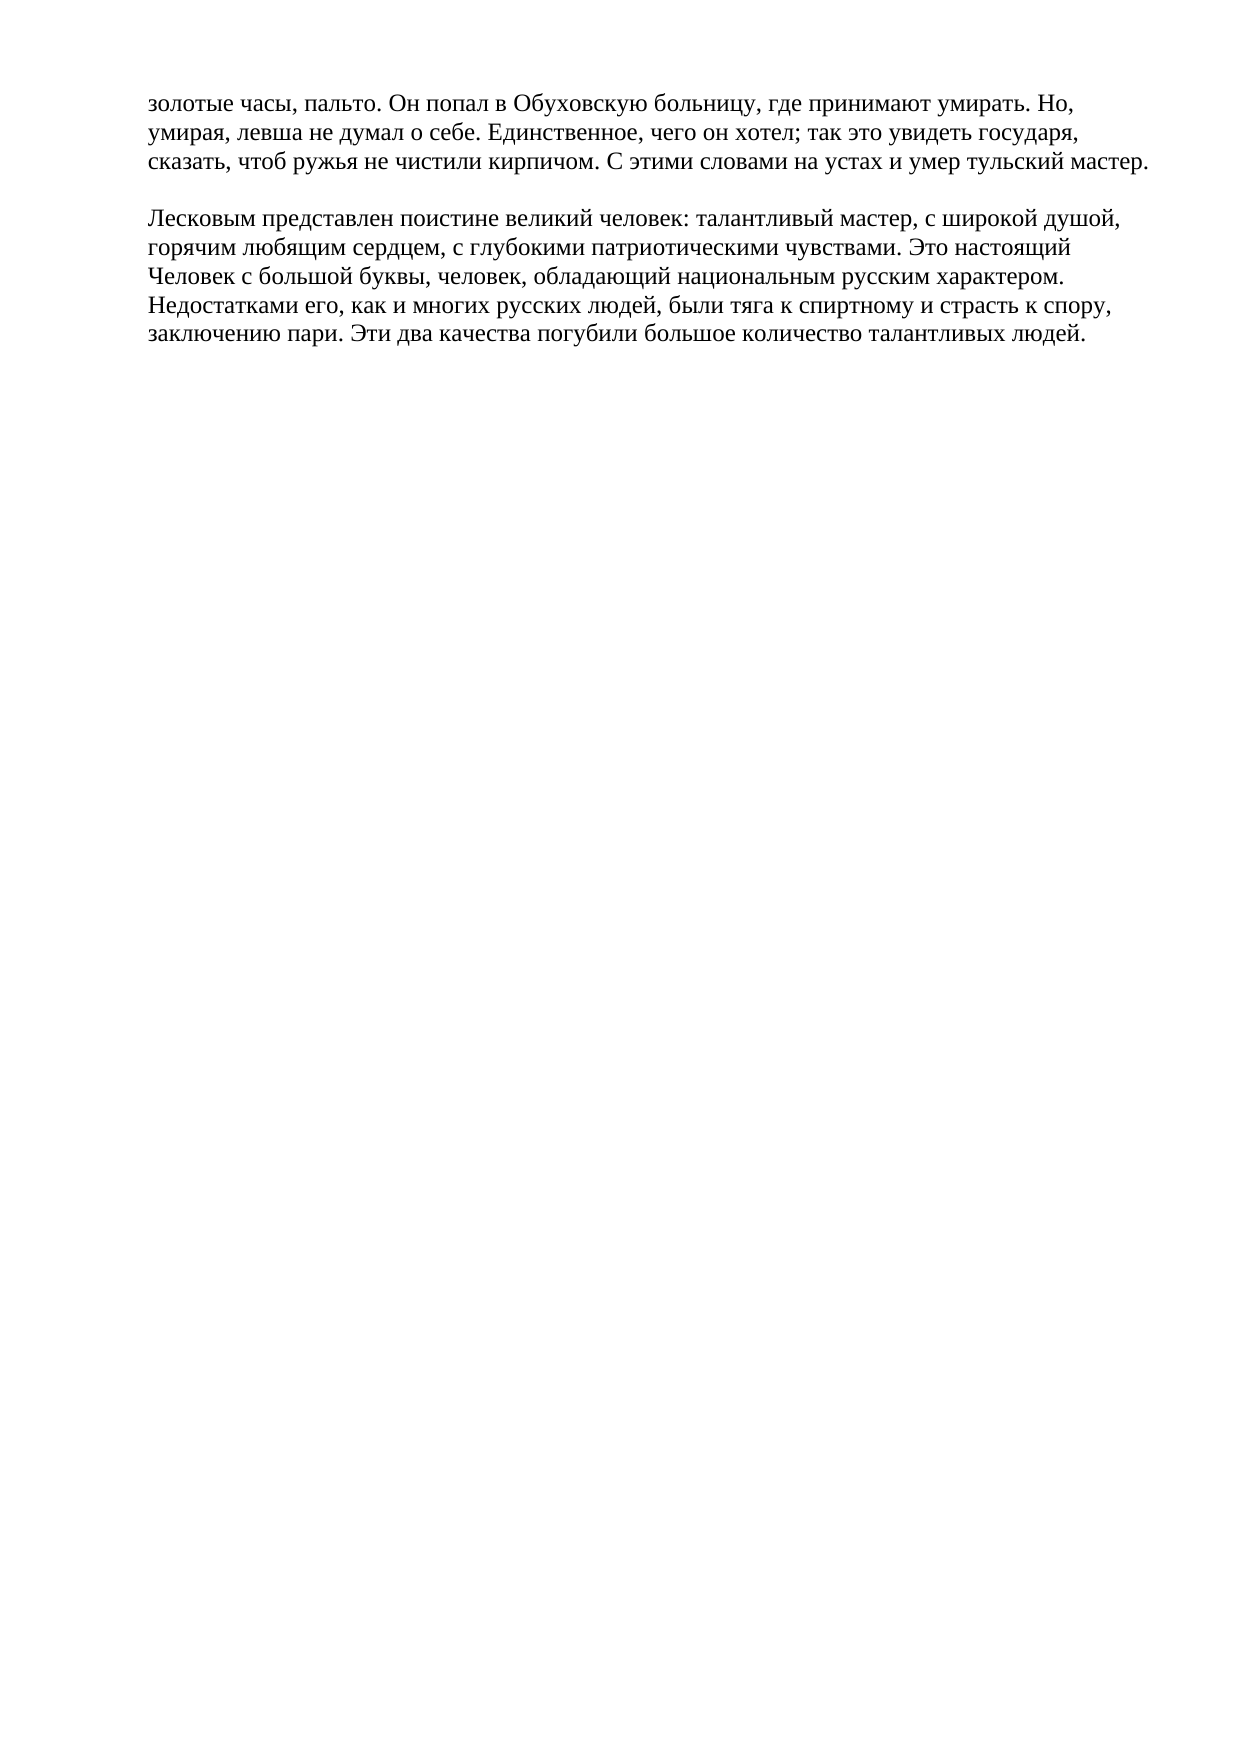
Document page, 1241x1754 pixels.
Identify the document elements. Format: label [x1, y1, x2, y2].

text [148, 88, 1152, 347]
